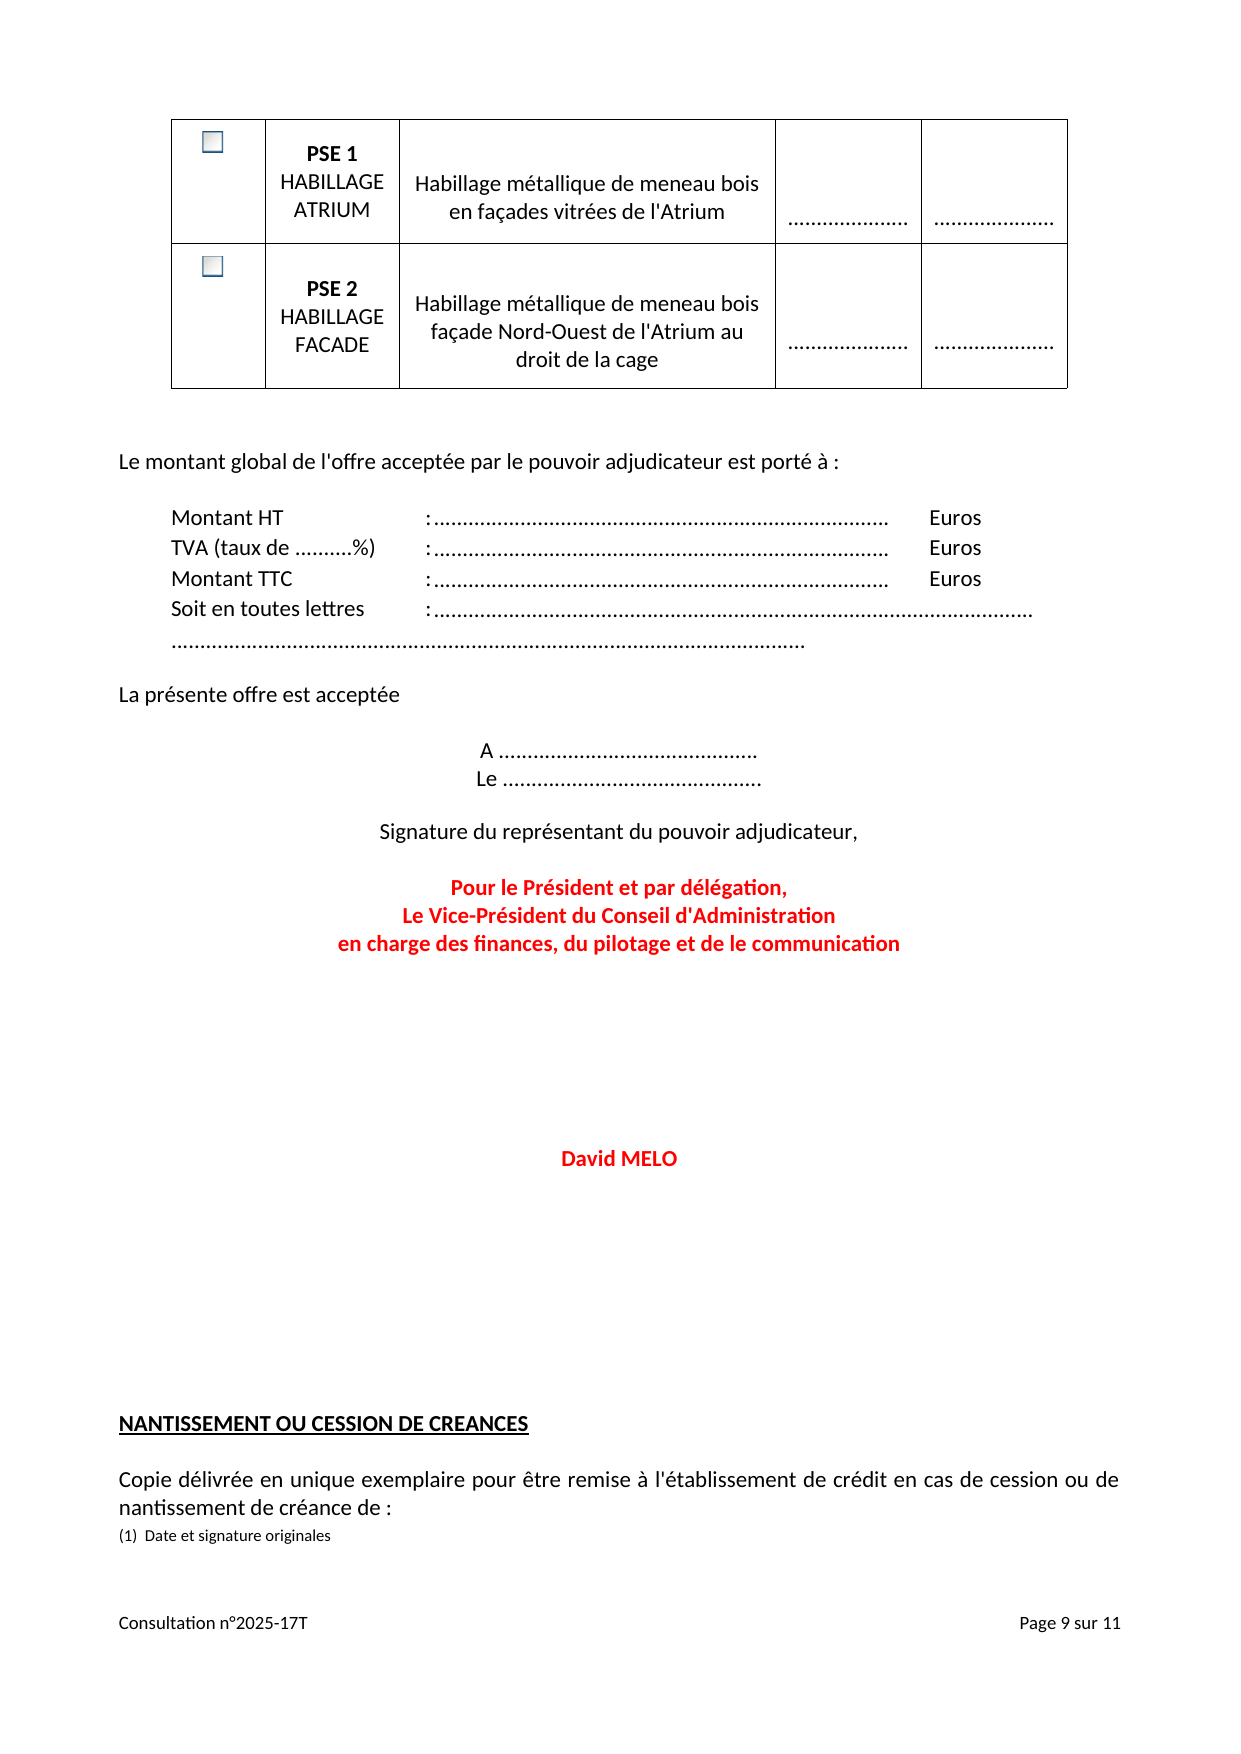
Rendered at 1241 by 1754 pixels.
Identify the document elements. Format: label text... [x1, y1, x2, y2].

text A ............................................. [119, 736, 1119, 764]
text en charge des finances, du pilotage et de le communication [119, 929, 1119, 957]
text Pour le Président et par délégation, [119, 873, 1119, 901]
table_header Montant HT [171, 503, 421, 533]
text Le montant global de l'offre acceptée par le pouvoir adjudicateur est porté à : [119, 447, 1121, 475]
table_header Euros [929, 503, 1067, 533]
text David MELO [119, 1144, 1119, 1172]
table_cell ..................... [922, 120, 1067, 243]
table_cell [172, 244, 265, 388]
table_cell Habillage métallique de meneau bois façade Nord-Ouest de l'Atrium au droit de la cage [400, 244, 775, 388]
picture [202, 131, 224, 153]
table_cell Montant TTC [171, 564, 421, 594]
table_cell PSE 2 HABILLAGE FACADE [266, 244, 399, 388]
text La présente offre est acceptée [119, 679, 1121, 708]
table_cell Soit en toutes lettres [171, 594, 421, 624]
table_cell ............................................................................... [433, 564, 929, 594]
table_cell Habillage métallique de meneau bois en façades vitrées de l'Atrium [400, 120, 775, 243]
picture [202, 256, 224, 277]
text Signature du représentant du pouvoir adjudicateur, [119, 817, 1119, 845]
table_cell TVA (taux de ..........%) [171, 533, 421, 564]
text NANTISSEMENT OU CESSION DE CREANCES [119, 1409, 1121, 1437]
table_cell ..................... [776, 120, 921, 243]
table_cell Euros [929, 533, 1067, 564]
table_cell ..................... [922, 244, 1067, 388]
text Copie délivrée en unique exemplaire pour être remise à l'établissement de crédit en cas de cession ou de nantissement de créance de : [119, 1465, 1121, 1521]
table_cell ........................................................................................................ [433, 594, 1067, 624]
table_cell ............................................................................... [433, 533, 929, 564]
text Le Vice-Président du Conseil d'Administration [119, 901, 1119, 929]
table_cell [172, 120, 265, 243]
table_cell PSE 1 HABILLAGE ATRIUM [266, 120, 399, 243]
table_cell Euros [929, 564, 1067, 594]
table_cell ..................... [776, 244, 921, 388]
text Le ............................................. [119, 764, 1119, 792]
table_header ............................................................................... [433, 503, 929, 533]
text .............................................................................................................. [171, 627, 1067, 654]
